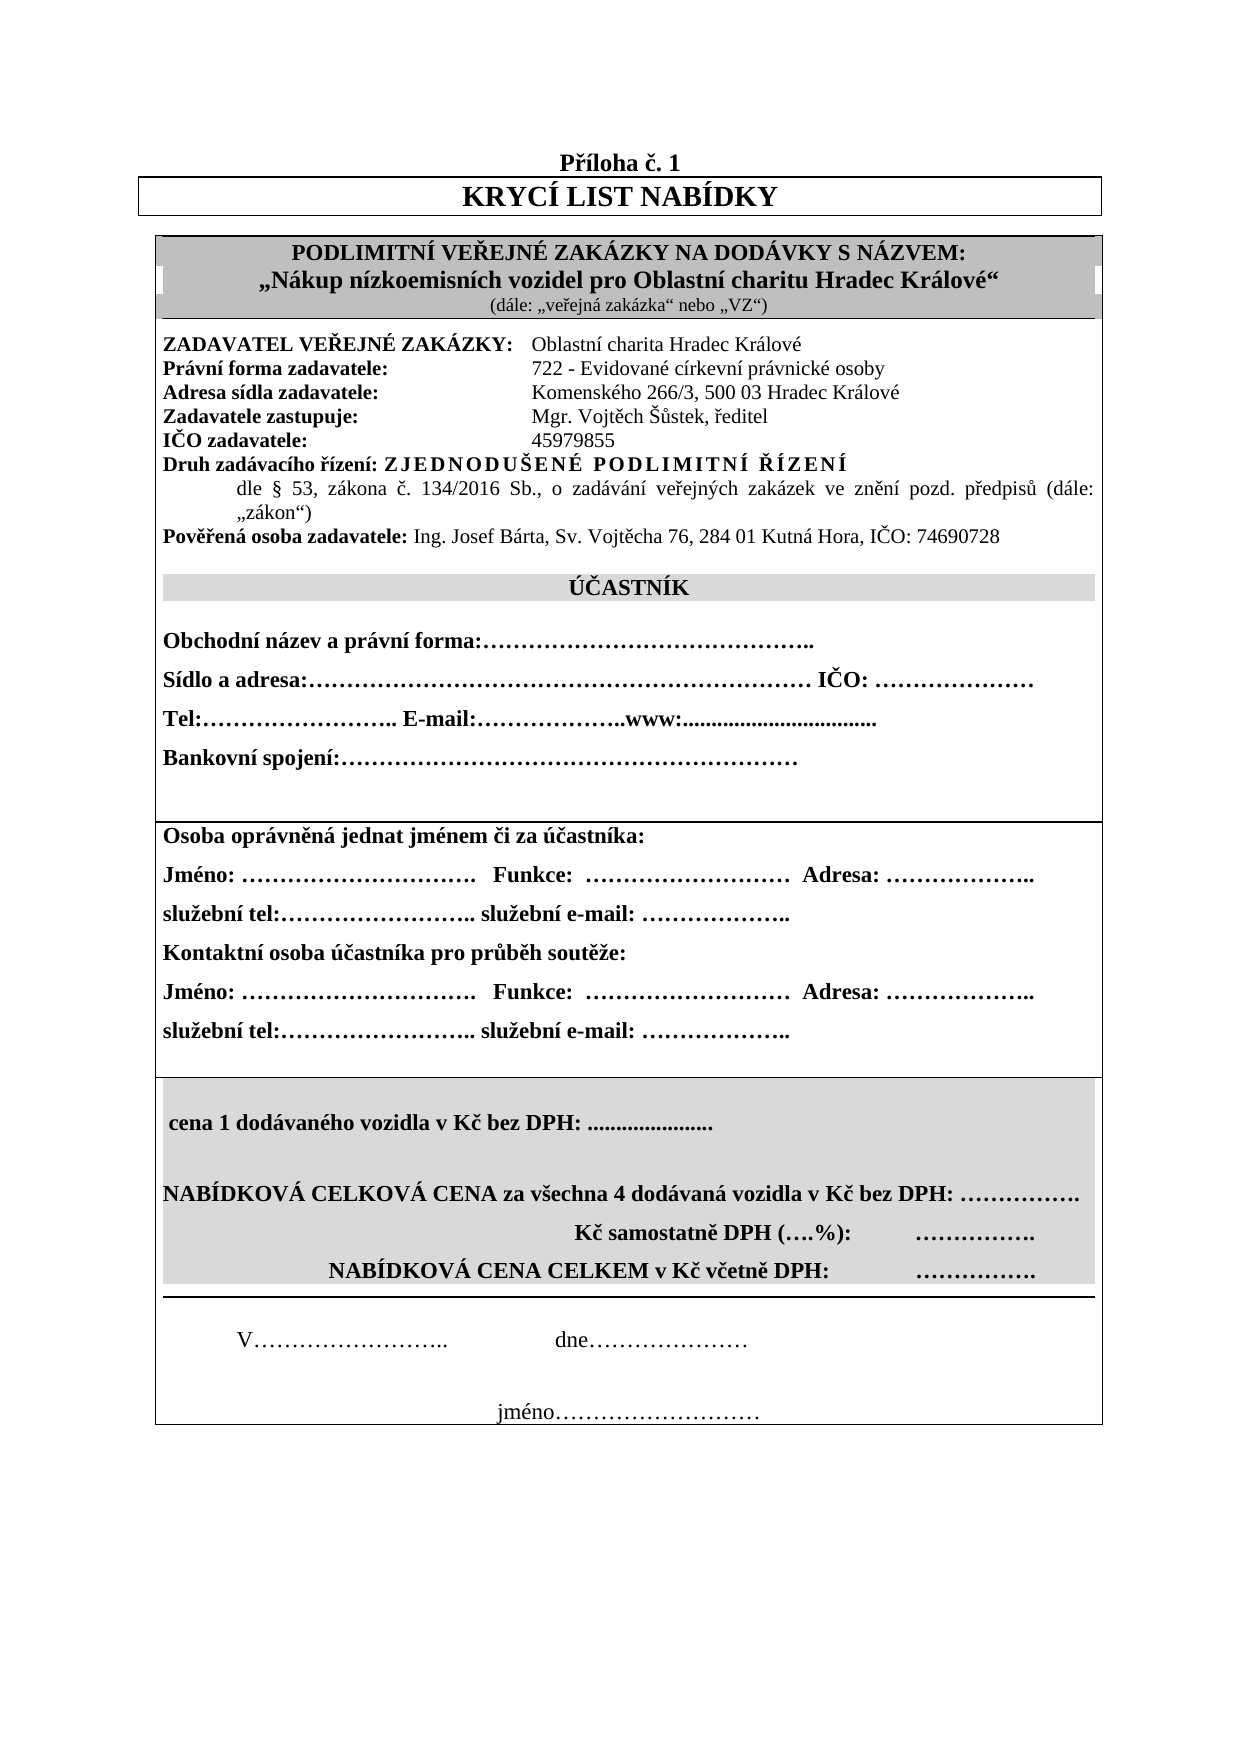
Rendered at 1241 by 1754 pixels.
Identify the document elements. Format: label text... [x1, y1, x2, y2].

table_cell Osoba oprávněná jednat jménem či za účastníka: Jméno: …………………………. Funkce: ……………………… Adresa: ……………….. služební tel:…………………….. služební e-mail: ……………….. Kontaktní osoba účastníka pro průběh soutěže: Jméno: …………………………. Funkce: ……………………… Adresa: ……………….. služební tel:…………………….. služební e-mail: ……………….. [156, 823, 1102, 1077]
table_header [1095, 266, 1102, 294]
table_cell cena 1 dodávaného vozidla v Kč bez DPH: ...................... NABÍDKOVÁ CELKOVÁ CENA za všechna 4 dodávaná vozidla v Kč bez DPH: ……………. Kč samostatně DPH (….%): ……………. NABÍDKOVÁ CENA CELKEM v Kč včetně DPH: ……………. [156, 1078, 1102, 1296]
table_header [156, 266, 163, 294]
subtitle KRYCÍ LIST NABÍDKY [139, 178, 1101, 215]
text Příloha č. 1 [148, 148, 1093, 176]
table_cell V…………………….. dne………………… jméno……………………… [156, 1296, 1102, 1424]
table_header PODLIMITNÍ VEŘEJNÉ ZAKÁZKY NA DODÁVKY S NÁZVEM: „Nákup nízkoemisních vozidel pro Oblastní charitu Hradec Králové“ (dále: „veřejná zakázka“ nebo „VZ“) ZADAVATEL VEŘEJNÉ ZAKÁZKY: Oblastní charita Hradec Králové Právní forma zadavatele: 722 - Evidované církevní právnické osoby Adresa sídla zadavatele: Komenského 266/3, 500 03 Hradec Králové Zadavatele zastupuje: Mgr. Vojtěch Šůstek, ředitel IČO zadavatele: 45979855 Druh zadávacího řízení: ZJEDNODUŠENÉ PODLIMITNÍ ŘÍZENÍ dle § 53, zákona č. 134/2016 Sb., o zadávání veřejných zakázek ve znění pozd. předpisů (dále: „zákon“) Pověřená osoba zadavatele: Ing. Josef Bárta, Sv. Vojtěcha 76, 284 01 Kutná Hora, IČO: 74690728 ÚČASTNÍK Obchodní název a právní forma:…………………………………….. Sídlo a adresa:………………………………………………………… IČO: ………………… Tel:…………………….. E-mail:………………..www:.................................. Bankovní spojení:…………………………………………………… [156, 319, 1102, 821]
